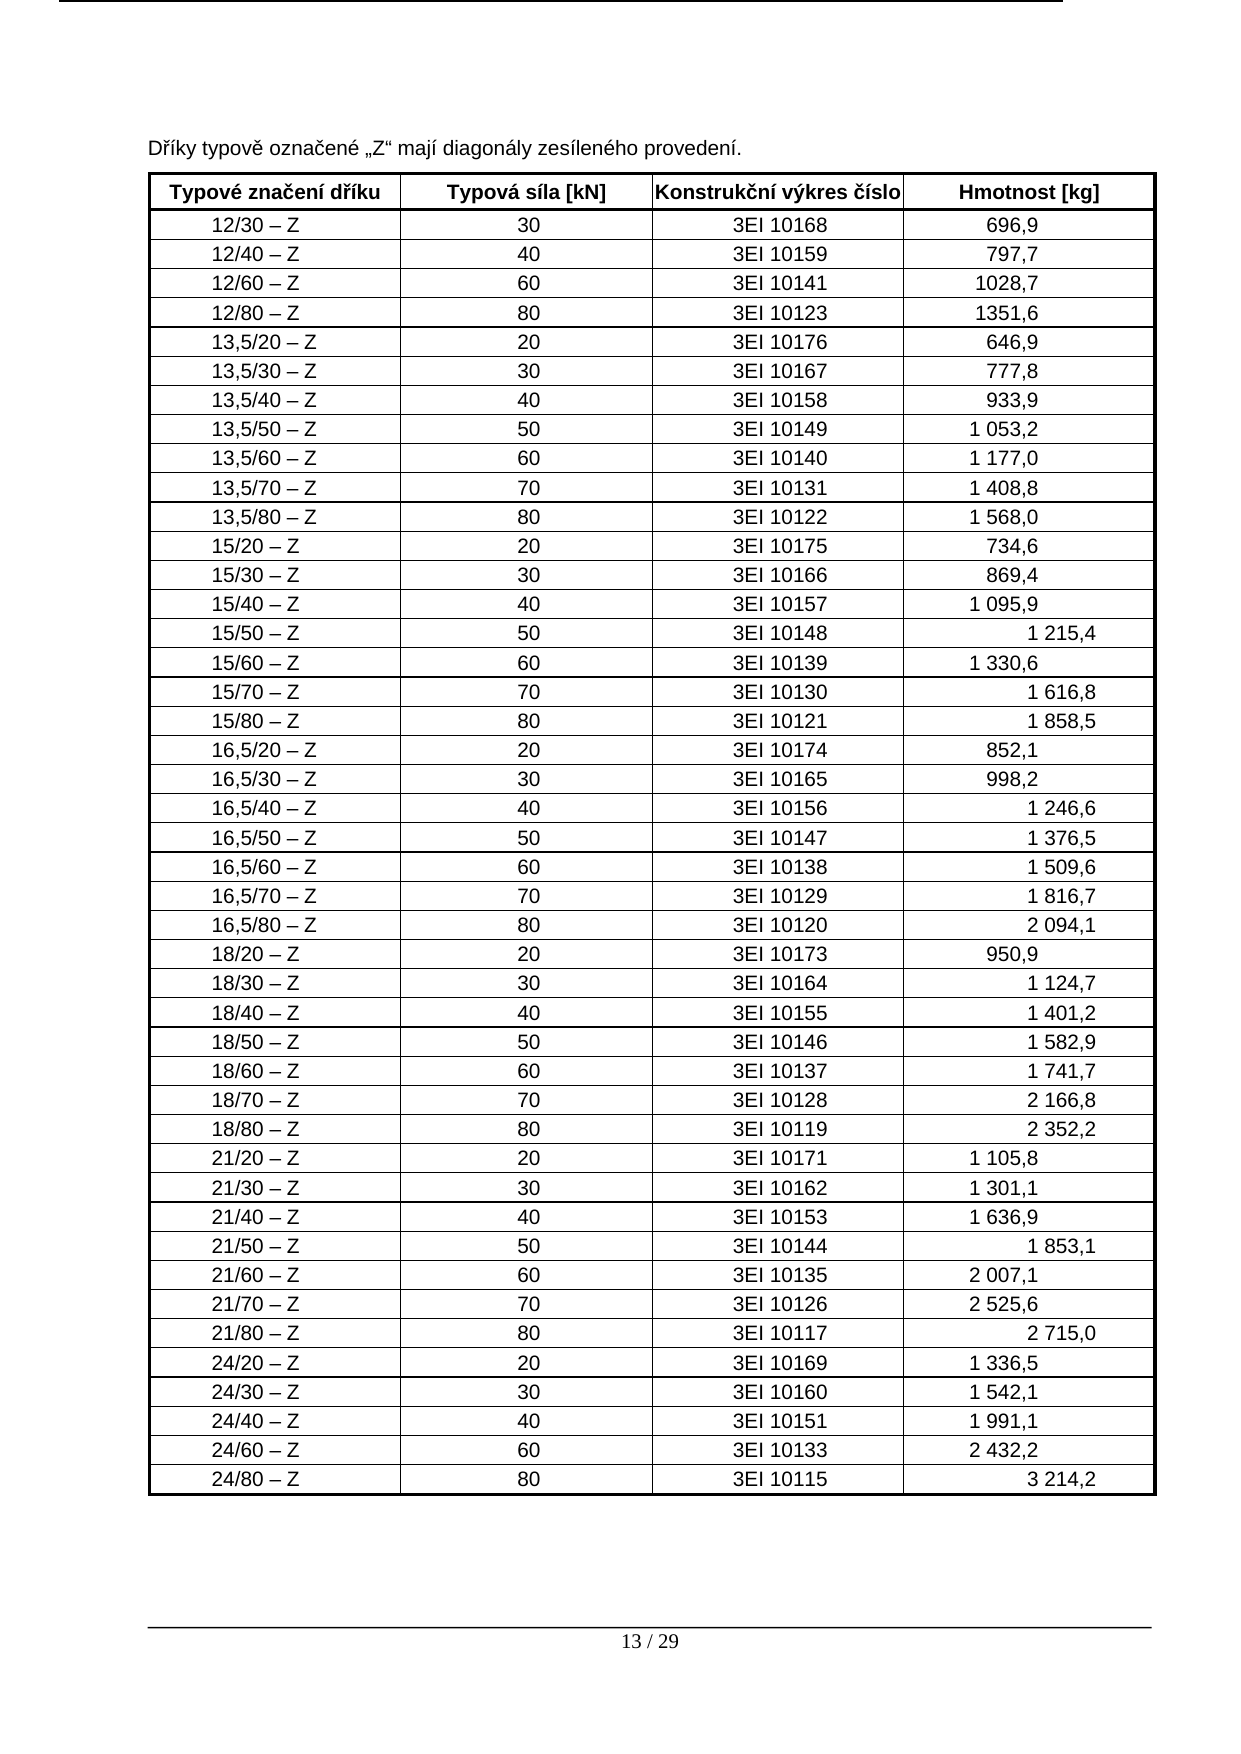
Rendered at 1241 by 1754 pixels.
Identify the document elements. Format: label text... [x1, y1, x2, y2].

table_cell 2 166,8 [904, 1086, 1153, 1114]
table_cell 1 568,0 [904, 503, 1153, 531]
table_cell 13,5/80 – Z [151, 503, 400, 531]
table_cell 1 582,9 [904, 1028, 1153, 1056]
table_cell 3EI 10162 [653, 1173, 903, 1201]
table_cell 3EI 10167 [653, 357, 903, 385]
table_header Typová síla [kN] [401, 175, 652, 208]
table_cell 20 [401, 328, 652, 356]
table_cell 3EI 10119 [653, 1115, 903, 1143]
table_cell 646,9 [904, 328, 1153, 356]
table_cell 24/80 – Z [151, 1465, 400, 1493]
table_cell 3EI 10135 [653, 1261, 903, 1289]
table_cell 3EI 10153 [653, 1203, 903, 1231]
table_cell 70 [401, 882, 652, 910]
table_cell 3EI 10128 [653, 1086, 903, 1114]
table_cell 1 053,2 [904, 415, 1153, 443]
table_cell 3EI 10141 [653, 269, 903, 297]
table_cell 3EI 10117 [653, 1319, 903, 1347]
table_cell 15/70 – Z [151, 678, 400, 706]
table_cell 1 246,6 [904, 794, 1153, 822]
table_cell 1 177,0 [904, 444, 1153, 472]
table_cell 696,9 [904, 211, 1153, 239]
table_cell 1 401,2 [904, 998, 1153, 1026]
table_cell 3EI 10165 [653, 765, 903, 793]
table_cell 3EI 10175 [653, 532, 903, 560]
table_cell 3EI 10129 [653, 882, 903, 910]
table_cell 24/60 – Z [151, 1436, 400, 1464]
table_cell 1 124,7 [904, 969, 1153, 997]
table_cell 60 [401, 648, 652, 676]
table_cell 40 [401, 1203, 652, 1231]
table_cell 3EI 10174 [653, 736, 903, 764]
table_cell 3EI 10140 [653, 444, 903, 472]
table_cell 18/60 – Z [151, 1057, 400, 1085]
table_cell 70 [401, 1086, 652, 1114]
table_cell 70 [401, 473, 652, 501]
table_cell 30 [401, 765, 652, 793]
table_cell 3EI 10138 [653, 853, 903, 881]
table_header Hmotnost [kg] [904, 175, 1153, 208]
table_cell 70 [401, 1290, 652, 1318]
table_cell 20 [401, 940, 652, 968]
table_cell 13,5/40 – Z [151, 386, 400, 414]
table_cell 16,5/70 – Z [151, 882, 400, 910]
table_cell 3EI 10120 [653, 911, 903, 939]
table_cell 20 [401, 532, 652, 560]
table_cell 1 816,7 [904, 882, 1153, 910]
table_cell 3EI 10159 [653, 240, 903, 268]
table_cell 3EI 10121 [653, 707, 903, 735]
table_cell 3EI 10176 [653, 328, 903, 356]
table_cell 933,9 [904, 386, 1153, 414]
table_cell 12/40 – Z [151, 240, 400, 268]
table_cell 869,4 [904, 561, 1153, 589]
table_cell 21/20 – Z [151, 1144, 400, 1172]
table_cell 12/60 – Z [151, 269, 400, 297]
table_cell 3EI 10133 [653, 1436, 903, 1464]
table_cell 3EI 10130 [653, 678, 903, 706]
table_cell 80 [401, 298, 652, 326]
table_cell 950,9 [904, 940, 1153, 968]
table_cell 60 [401, 444, 652, 472]
table_cell 2 094,1 [904, 911, 1153, 939]
table_cell 50 [401, 619, 652, 647]
table_cell 3EI 10148 [653, 619, 903, 647]
table_cell 13,5/50 – Z [151, 415, 400, 443]
table_cell 18/50 – Z [151, 1028, 400, 1056]
table_cell 1 301,1 [904, 1173, 1153, 1201]
table_cell 734,6 [904, 532, 1153, 560]
table_cell 1 542,1 [904, 1378, 1153, 1406]
table_cell 30 [401, 561, 652, 589]
table_cell 80 [401, 1115, 652, 1143]
table_cell 1 636,9 [904, 1203, 1153, 1231]
table_header Typové značení dříku [151, 175, 400, 208]
table_cell 24/20 – Z [151, 1348, 400, 1376]
table_cell 3EI 10139 [653, 648, 903, 676]
table_cell 3EI 10122 [653, 503, 903, 531]
table_cell 16,5/40 – Z [151, 794, 400, 822]
table_cell 3EI 10131 [653, 473, 903, 501]
table_cell 3EI 10168 [653, 211, 903, 239]
table_cell 1 105,8 [904, 1144, 1153, 1172]
table_cell 1 215,4 [904, 619, 1153, 647]
table_cell 13,5/70 – Z [151, 473, 400, 501]
table_cell 15/80 – Z [151, 707, 400, 735]
table_cell 50 [401, 1232, 652, 1260]
table_cell 3EI 10137 [653, 1057, 903, 1085]
table_cell 30 [401, 1378, 652, 1406]
table_cell 2 007,1 [904, 1261, 1153, 1289]
table_cell 15/40 – Z [151, 590, 400, 618]
table_cell 18/30 – Z [151, 969, 400, 997]
table_cell 40 [401, 240, 652, 268]
table_cell 1028,7 [904, 269, 1153, 297]
table_cell 3 214,2 [904, 1465, 1153, 1493]
table_cell 1 858,5 [904, 707, 1153, 735]
table_cell 30 [401, 969, 652, 997]
table_cell 1 616,8 [904, 678, 1153, 706]
table_cell 80 [401, 911, 652, 939]
table_cell 2 525,6 [904, 1290, 1153, 1318]
table_cell 24/30 – Z [151, 1378, 400, 1406]
table_cell 998,2 [904, 765, 1153, 793]
table_cell 60 [401, 1436, 652, 1464]
table_cell 50 [401, 415, 652, 443]
table_cell 2 352,2 [904, 1115, 1153, 1143]
table_cell 80 [401, 1319, 652, 1347]
table_cell 80 [401, 1465, 652, 1493]
table_cell 30 [401, 211, 652, 239]
table_cell 18/70 – Z [151, 1086, 400, 1114]
table_cell 50 [401, 823, 652, 851]
table_cell 20 [401, 1144, 652, 1172]
table_cell 40 [401, 998, 652, 1026]
table_cell 15/30 – Z [151, 561, 400, 589]
table_cell 16,5/30 – Z [151, 765, 400, 793]
table_cell 852,1 [904, 736, 1153, 764]
table_cell 3EI 10146 [653, 1028, 903, 1056]
table_cell 80 [401, 503, 652, 531]
table_cell 3EI 10151 [653, 1407, 903, 1435]
table_cell 1 095,9 [904, 590, 1153, 618]
table_cell 3EI 10164 [653, 969, 903, 997]
table_cell 3EI 10156 [653, 794, 903, 822]
table_cell 3EI 10123 [653, 298, 903, 326]
table_cell 1 408,8 [904, 473, 1153, 501]
table_cell 21/50 – Z [151, 1232, 400, 1260]
table_cell 60 [401, 1261, 652, 1289]
table_cell 21/40 – Z [151, 1203, 400, 1231]
table_cell 3EI 10171 [653, 1144, 903, 1172]
table_cell 21/80 – Z [151, 1319, 400, 1347]
table_cell 13,5/20 – Z [151, 328, 400, 356]
table_cell 1 376,5 [904, 823, 1153, 851]
table_cell 3EI 10144 [653, 1232, 903, 1260]
table_cell 15/20 – Z [151, 532, 400, 560]
table_cell 3EI 10157 [653, 590, 903, 618]
table_cell 13,5/30 – Z [151, 357, 400, 385]
table_cell 30 [401, 357, 652, 385]
table_cell 12/80 – Z [151, 298, 400, 326]
table_cell 3EI 10173 [653, 940, 903, 968]
table_cell 18/80 – Z [151, 1115, 400, 1143]
table_cell 50 [401, 1028, 652, 1056]
table_cell 12/30 – Z [151, 211, 400, 239]
table_cell 20 [401, 736, 652, 764]
table_cell 3EI 10169 [653, 1348, 903, 1376]
table_header Konstrukční výkres číslo [653, 175, 903, 208]
table_cell 40 [401, 590, 652, 618]
table_cell 16,5/50 – Z [151, 823, 400, 851]
table_cell 20 [401, 1348, 652, 1376]
table_cell 3EI 10166 [653, 561, 903, 589]
table_cell 3EI 10155 [653, 998, 903, 1026]
table_cell 777,8 [904, 357, 1153, 385]
table_cell 16,5/20 – Z [151, 736, 400, 764]
table_cell 2 715,0 [904, 1319, 1153, 1347]
table_cell 1351,6 [904, 298, 1153, 326]
table_cell 3EI 10158 [653, 386, 903, 414]
table_cell 1 853,1 [904, 1232, 1153, 1260]
table_cell 18/20 – Z [151, 940, 400, 968]
table_cell 40 [401, 794, 652, 822]
table_cell 3EI 10149 [653, 415, 903, 443]
table_cell 80 [401, 707, 652, 735]
table_cell 1 991,1 [904, 1407, 1153, 1435]
table_cell 40 [401, 386, 652, 414]
table_cell 30 [401, 1173, 652, 1201]
table_cell 21/30 – Z [151, 1173, 400, 1201]
table_cell 1 741,7 [904, 1057, 1153, 1085]
table_cell 70 [401, 678, 652, 706]
table_cell 60 [401, 853, 652, 881]
table_cell 1 336,5 [904, 1348, 1153, 1376]
table_cell 15/50 – Z [151, 619, 400, 647]
table_cell 2 432,2 [904, 1436, 1153, 1464]
table_cell 3EI 10160 [653, 1378, 903, 1406]
table_cell 60 [401, 269, 652, 297]
table_cell 1 330,6 [904, 648, 1153, 676]
table_cell 24/40 – Z [151, 1407, 400, 1435]
table_cell 16,5/80 – Z [151, 911, 400, 939]
table_cell 60 [401, 1057, 652, 1085]
table_cell 797,7 [904, 240, 1153, 268]
table_cell 21/70 – Z [151, 1290, 400, 1318]
table_cell 3EI 10147 [653, 823, 903, 851]
table_cell 40 [401, 1407, 652, 1435]
table_cell 16,5/60 – Z [151, 853, 400, 881]
table_cell 15/60 – Z [151, 648, 400, 676]
table_cell 1 509,6 [904, 853, 1153, 881]
table_cell 21/60 – Z [151, 1261, 400, 1289]
table_cell 13,5/60 – Z [151, 444, 400, 472]
text Dříky typově označené „Z“ mají diagonály zesíleného provedení. [148, 136, 1152, 160]
table_cell 3EI 10115 [653, 1465, 903, 1493]
table_cell 3EI 10126 [653, 1290, 903, 1318]
table_cell 18/40 – Z [151, 998, 400, 1026]
